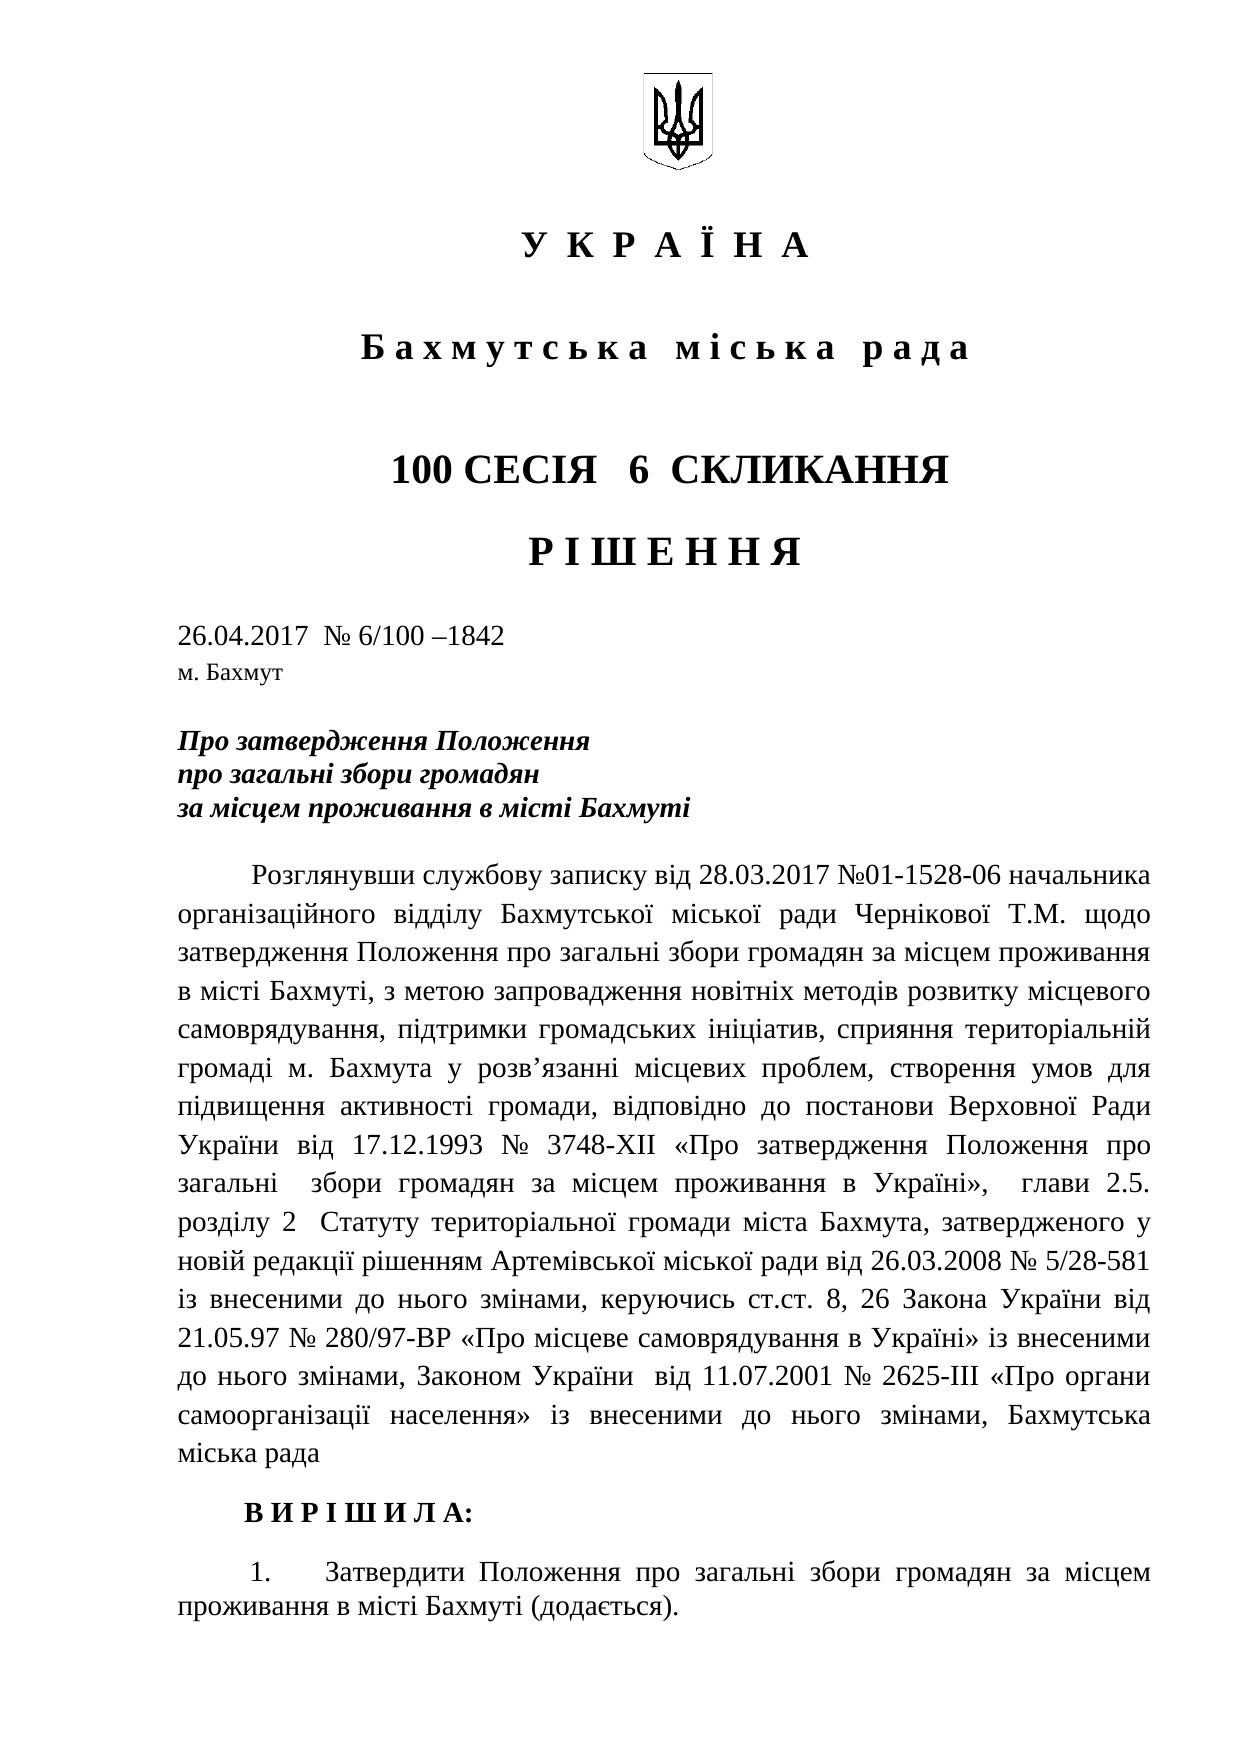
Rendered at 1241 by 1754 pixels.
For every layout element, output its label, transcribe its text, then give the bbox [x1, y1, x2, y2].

picture [643, 73, 713, 170]
subtitle Р І Ш Е Н Н Я [177, 526, 1152, 574]
list Затвердити Положення про загальні збори громадян за місцем проживання в місті Бахмуті (додається). [177, 1554, 1152, 1621]
text Про затвердження Положення про загальні збори громадян [177, 723, 1152, 790]
text м. Бахмут [177, 657, 1152, 685]
text 26.04.2017 № 6/100 –1842 [177, 618, 1152, 652]
subtitle У К Р А Ї Н А [177, 222, 1152, 265]
text 100 СЕСІЯ 6 СКЛИКАННЯ [177, 444, 1152, 492]
text за місцем проживання в місті Бахмуті [177, 790, 1152, 824]
text В И Р І Ш И Л А: [177, 1495, 1152, 1528]
text Розглянувши службову записку від 28.03.2017 №01-1528-06 начальника організаційного відділу Бахмутської міської ради Чернікової Т.М. щодо затвердження Положення про загальні збори громадян за місцем проживання в місті Бахмуті, з метою запровадження новітніх методів розвитку місцевого самоврядування, підтримки громадських ініціатив, сприяння територіальній громаді м. Бахмута у розв’язанні місцевих проблем, створення умов для підвищення активності громади, відповідно до постанови Верховної Ради України від 17.12.1993 № 3748-XII «Про затвердження Положення про загальні збори громадян за місцем проживання в Україні», глави 2.5. розділу 2 Статуту територіальної громади міста Бахмута, затвердженого у новій редакції рішенням Артемівської міської ради від 26.03.2008 № 5/28-581 із внесеними до нього змінами, керуючись ст.ст. 8, 26 Закона України від 21.05.97 № 280/97-ВР «Про місцеве самоврядування в Україні» із внесеними до нього змінами, Законом України від 11.07.2001 № 2625-III «Про органи самоорганізації населення» із внесеними до нього змінами, Бахмутська міська рада [177, 857, 1152, 1469]
subtitle Б а х м у т с ь к а м і с ь к а р а д а [177, 325, 1152, 368]
